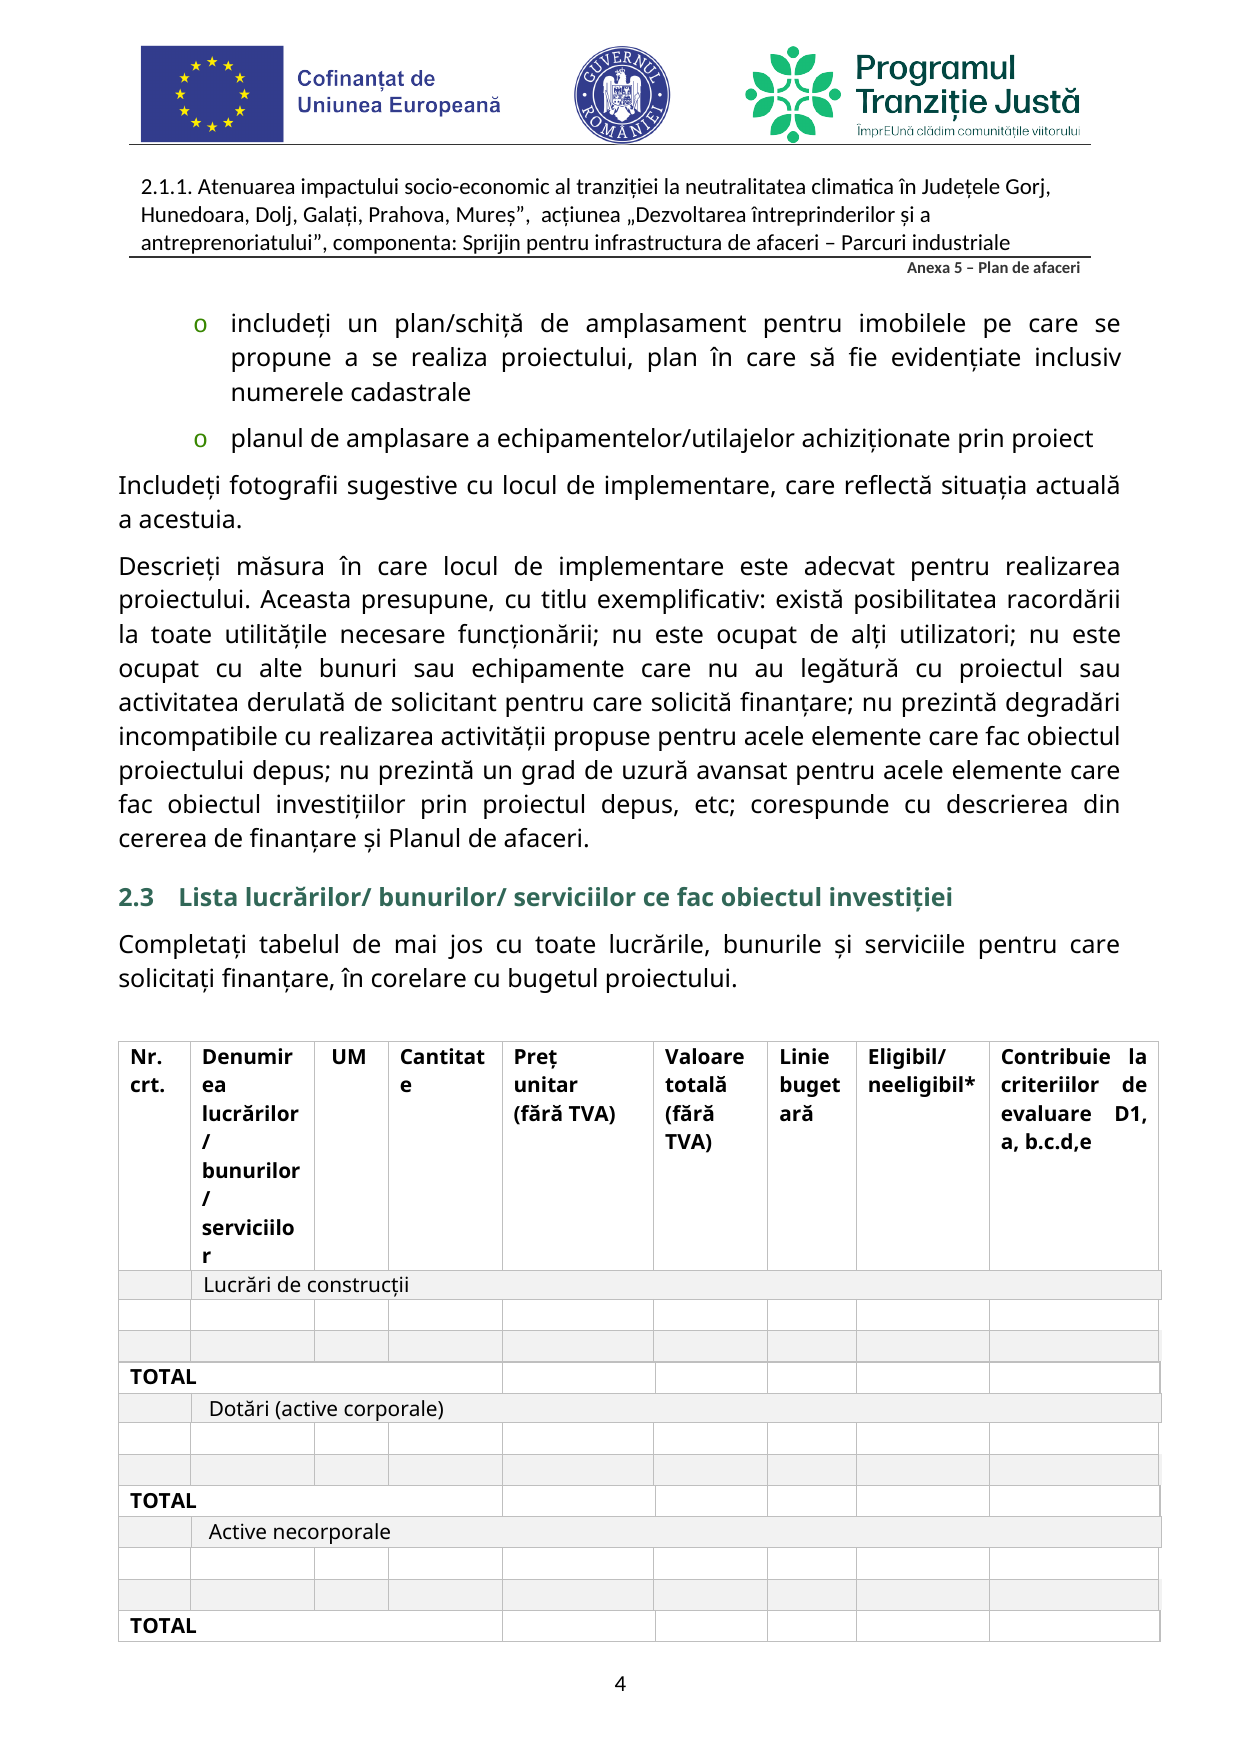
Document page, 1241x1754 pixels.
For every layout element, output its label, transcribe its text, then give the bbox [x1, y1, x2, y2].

table_cell [990, 1611, 1159, 1641]
table_cell Dotări (active corporale) [192, 1394, 1161, 1422]
table_header Valoare totală (fără TVA) [654, 1042, 767, 1269]
table_cell [857, 1423, 989, 1453]
table_cell [191, 1548, 314, 1578]
table_cell [389, 1331, 502, 1361]
table_cell [857, 1548, 989, 1578]
table_cell [315, 1580, 388, 1610]
table_cell TOTAL [119, 1486, 502, 1516]
table_cell [656, 1611, 767, 1641]
table_cell [119, 1548, 190, 1578]
table_cell [315, 1331, 388, 1361]
table_cell [503, 1363, 655, 1393]
table_cell [654, 1331, 767, 1361]
table_cell [191, 1423, 314, 1453]
table_cell [654, 1300, 767, 1330]
table_header Denumirea lucrărilor / bunurilor/ serviciilor [191, 1042, 314, 1269]
table_cell Lucrări de construcții [192, 1271, 1161, 1299]
table_header Cantitate [389, 1042, 502, 1269]
table_cell [990, 1486, 1159, 1516]
table_cell [990, 1580, 1158, 1610]
text Descrieți măsura în care locul de implementare este adecvat pentru realizarea proiectului. Aceasta presupune, cu titlu exemplificativ: există posibilitatea racordării la toate utilitățile necesare funcționării; nu este ocupat de alți utilizatori; nu este ocupat cu alte bunuri sau echipamente care nu au legătură cu proiectul sau activitatea derulată de solicitant pentru care solicită finanțare; nu prezintă degradări incompatibile cu realizarea activității propuse pentru acele elemente care fac obiectul proiectului depus; nu prezintă un grad de uzură avansat pentru acele elemente care fac obiectul investițiilor prin proiectul depus, etc; corespunde cu descrierea din cererea de finanțare și Planul de afaceri. [118, 548, 1122, 855]
table_cell [503, 1580, 653, 1610]
table_cell [119, 1580, 190, 1610]
table_cell [503, 1331, 653, 1361]
table_cell [503, 1548, 653, 1578]
table_cell TOTAL [119, 1363, 502, 1393]
list planul de amplasare a echipamentelor/utilajelor achiziționate prin proiect [193, 421, 1122, 455]
table_cell [389, 1423, 502, 1453]
table_cell [857, 1331, 989, 1361]
table_cell [768, 1300, 856, 1330]
table_header Eligibil/ neeligibil* [857, 1042, 989, 1269]
table_cell [503, 1423, 653, 1453]
list includeți un plan/schiță de amplasament pentru imobilele pe care se propune a se realiza proiectului, plan în care să fie evidențiate inclusiv numerele cadastrale [193, 306, 1122, 408]
table_cell [654, 1580, 767, 1610]
table_cell [389, 1455, 502, 1485]
table_cell [191, 1300, 314, 1330]
table_cell [768, 1611, 856, 1641]
table_cell [503, 1455, 653, 1485]
subtitle Lista lucrărilor/ bunurilor/ serviciilor ce fac obiectul investiției [118, 880, 1122, 914]
table_cell [768, 1455, 856, 1485]
table_cell [119, 1300, 190, 1330]
table_cell [857, 1363, 989, 1393]
table_cell [315, 1423, 388, 1453]
table_cell [990, 1363, 1159, 1393]
table_cell [768, 1548, 856, 1578]
table_cell [503, 1300, 653, 1330]
table_header Nr. crt. [119, 1042, 190, 1269]
table_cell [654, 1423, 767, 1453]
table_cell [768, 1363, 856, 1393]
table_cell [768, 1423, 856, 1453]
table_cell [389, 1580, 502, 1610]
table_cell [857, 1300, 989, 1330]
table_cell [990, 1455, 1158, 1485]
table_cell [191, 1331, 314, 1361]
table_cell [119, 1423, 190, 1453]
table_cell [990, 1423, 1158, 1453]
table_cell Active necorporale [192, 1517, 1161, 1547]
table_cell [389, 1300, 502, 1330]
table_cell [768, 1331, 856, 1361]
table_cell [857, 1455, 989, 1485]
table_header Preţ unitar (fără TVA) [503, 1042, 653, 1269]
table_cell [315, 1300, 388, 1330]
table_cell [119, 1394, 191, 1422]
table_cell [768, 1486, 856, 1516]
table_cell [119, 1455, 190, 1485]
table_cell [119, 1517, 191, 1547]
table_cell [990, 1548, 1158, 1578]
text Completați tabelul de mai jos cu toate lucrările, bunurile și serviciile pentru care solicitați finanțare, în corelare cu bugetul proiectului. [118, 926, 1122, 994]
table_header UM [315, 1042, 388, 1269]
table_cell [857, 1611, 989, 1641]
table_cell TOTAL [119, 1611, 502, 1641]
table_cell [654, 1548, 767, 1578]
table_cell [315, 1455, 388, 1485]
table_header Linie bugetară [768, 1042, 856, 1269]
table_cell [656, 1486, 767, 1516]
table_cell [656, 1363, 767, 1393]
table_cell [990, 1331, 1158, 1361]
table_cell [119, 1271, 191, 1299]
table_cell [191, 1580, 314, 1610]
table_cell [315, 1548, 388, 1578]
table_cell [191, 1455, 314, 1485]
table_cell [119, 1331, 190, 1361]
table_cell [857, 1580, 989, 1610]
table_cell [768, 1580, 856, 1610]
table_cell [503, 1611, 655, 1641]
table_cell [389, 1548, 502, 1578]
table_cell [654, 1455, 767, 1485]
table_header Contribuie la criteriilor de evaluare D1, a, b.c.d,e [990, 1042, 1158, 1269]
table_cell [503, 1486, 655, 1516]
text Includeți fotografii sugestive cu locul de implementare, care reflectă situația actuală a acestuia. [118, 467, 1122, 536]
table_cell [990, 1300, 1158, 1330]
table_cell [857, 1486, 989, 1516]
